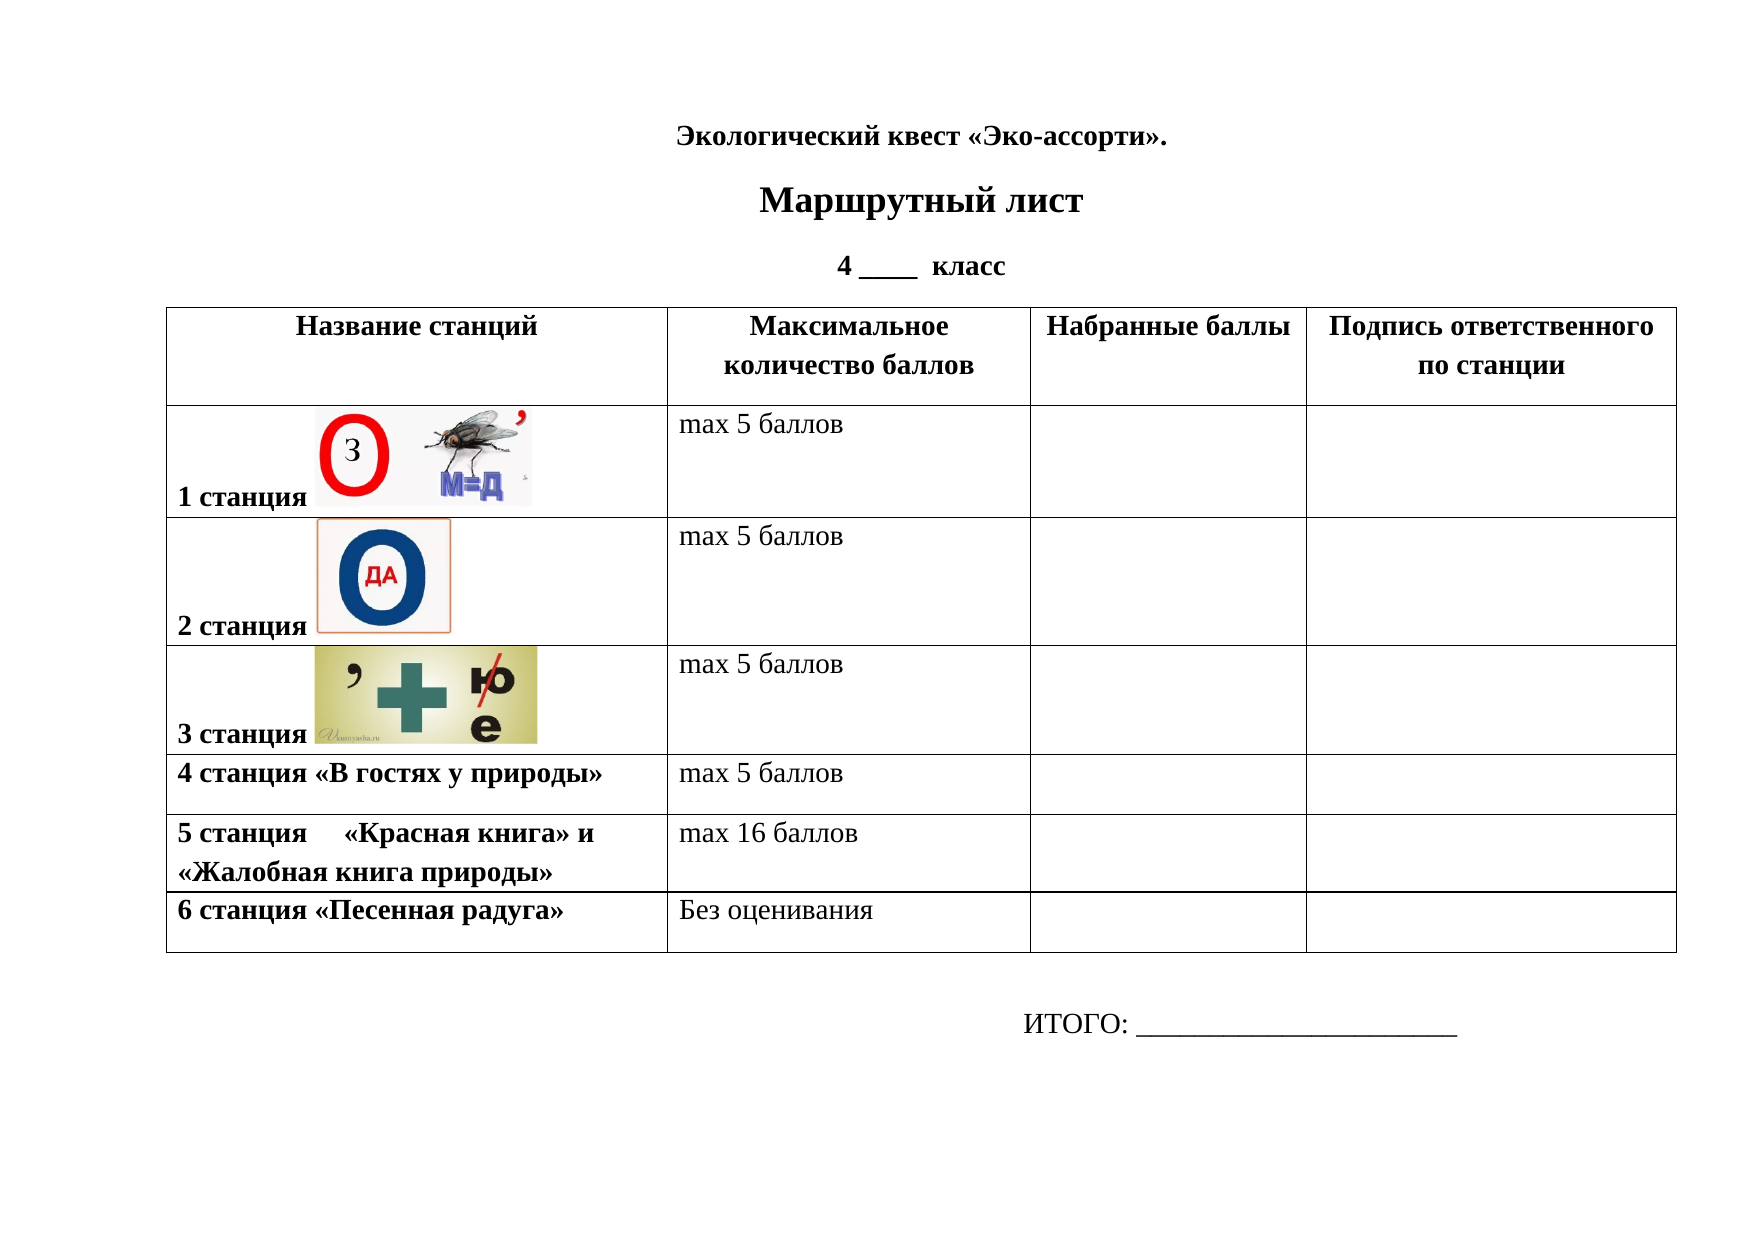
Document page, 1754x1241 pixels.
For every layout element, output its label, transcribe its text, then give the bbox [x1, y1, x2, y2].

table_cell max 5 баллов [668, 755, 1030, 814]
table_cell 6 станция «Песенная радуга» [167, 893, 667, 952]
picture [314, 406, 534, 507]
table_cell [1031, 893, 1306, 952]
table_cell [1031, 406, 1306, 517]
table_header Название станций [167, 308, 667, 405]
table_cell [1307, 406, 1676, 517]
picture [314, 646, 538, 744]
table_cell [1307, 755, 1676, 814]
table_cell max 5 баллов [668, 518, 1030, 645]
table_cell Без оценивания [668, 893, 1030, 952]
picture [314, 518, 454, 636]
text Экологический квест «Эко-ассорти». [177, 118, 1665, 152]
table_cell [1031, 815, 1306, 891]
table_cell [1031, 518, 1306, 645]
table_header Набранные баллы [1031, 308, 1306, 405]
text Маршрутный лист [177, 177, 1665, 221]
table_cell 1 станция [167, 406, 667, 517]
table_cell [1031, 646, 1306, 754]
table_cell 3 станция [167, 646, 667, 754]
table_cell 5 станция «Красная книга» и «Жалобная книга природы» [167, 815, 667, 891]
table_cell max 5 баллов [668, 646, 1030, 754]
table_cell max 5 баллов [668, 406, 1030, 517]
text ИТОГО: ______________________ [177, 1006, 1665, 1039]
table_cell 2 станция [167, 518, 667, 645]
table_cell [1307, 893, 1676, 952]
table_cell [1307, 646, 1676, 754]
table_header Максимальное количество баллов [668, 308, 1030, 405]
table_cell max 16 баллов [668, 815, 1030, 891]
table_cell [1307, 815, 1676, 891]
table_header Подпись ответственного по станции [1307, 308, 1676, 405]
table_cell [1031, 755, 1306, 814]
table_cell [1307, 518, 1676, 645]
table_cell 4 станция «В гостях у природы» [167, 755, 667, 814]
text 4 ____ класс [177, 248, 1665, 281]
